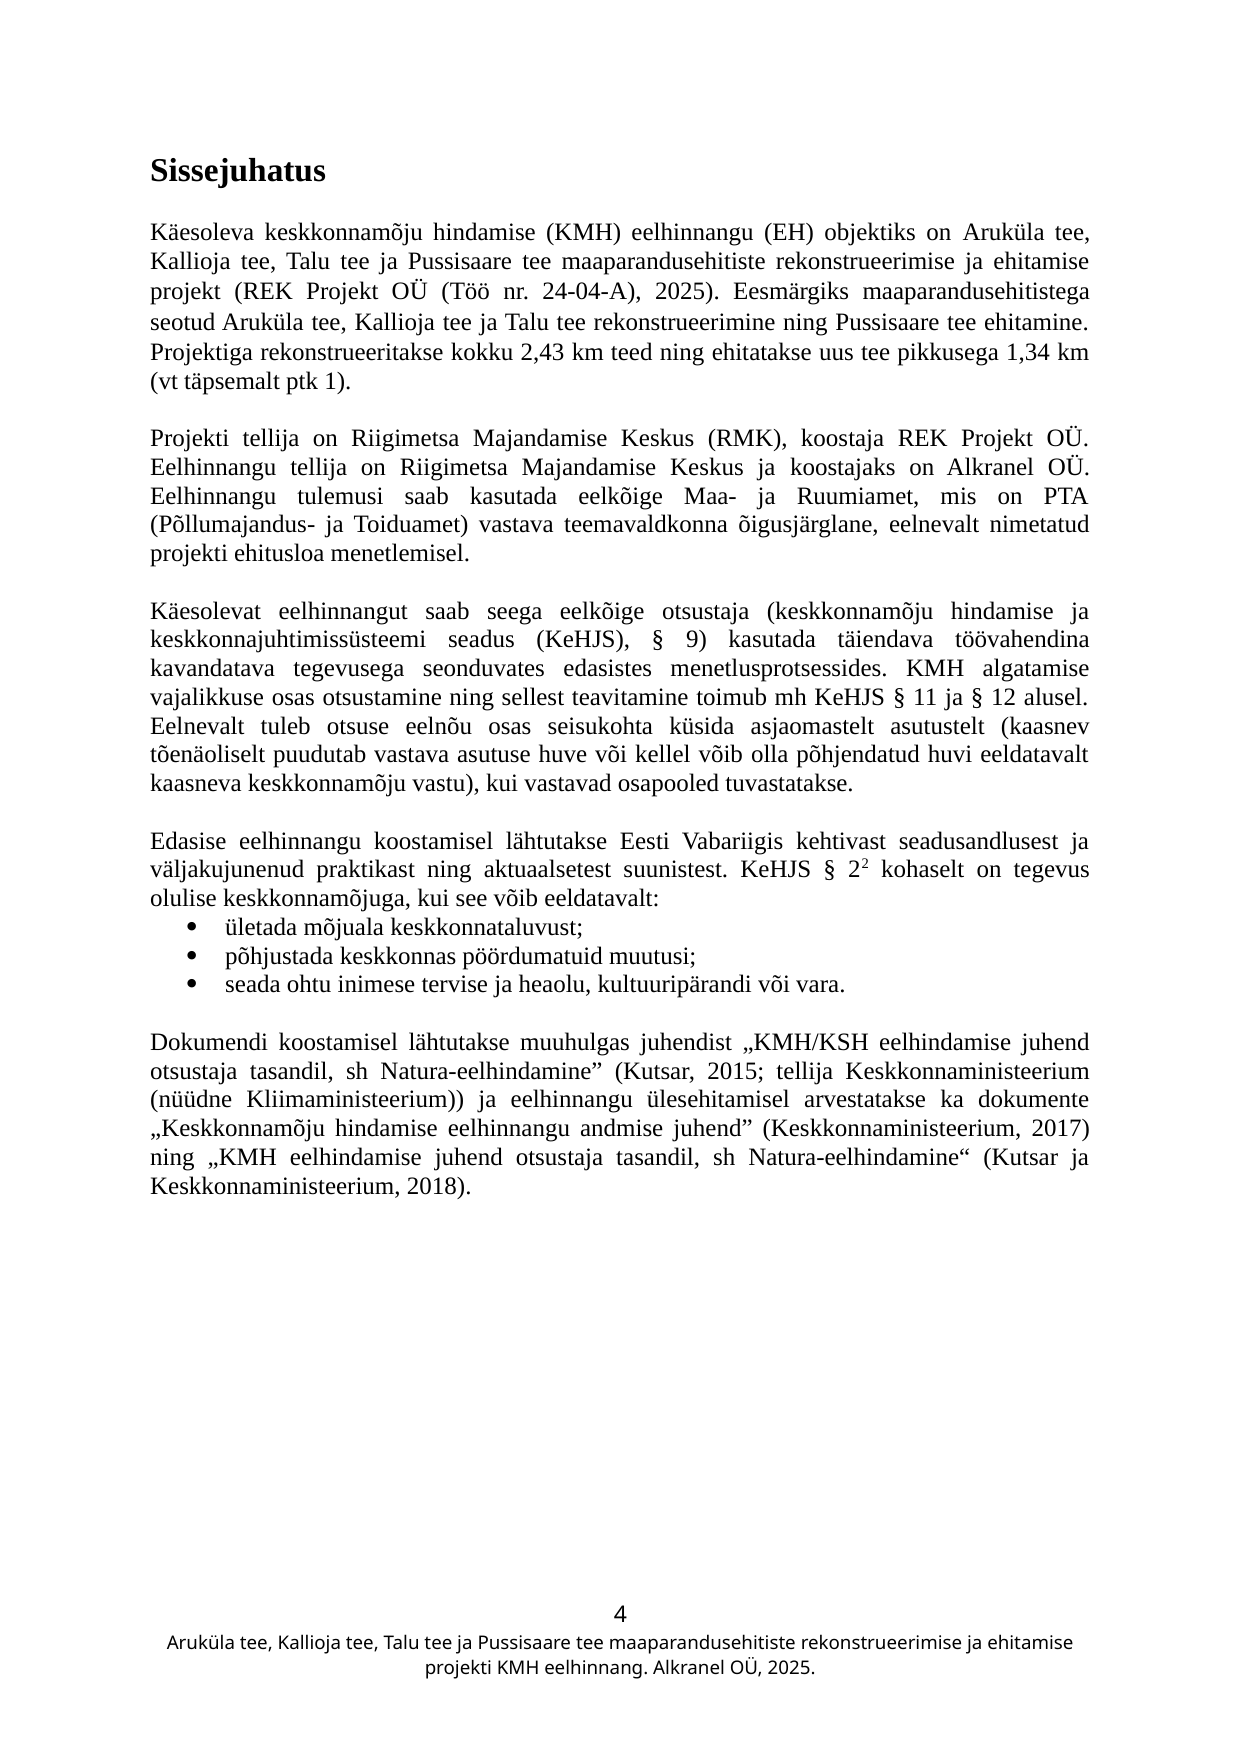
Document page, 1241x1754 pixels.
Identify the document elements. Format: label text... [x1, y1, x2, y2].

text Käesolevat eelhinnangut saab seega eelkõige otsustaja (keskkonnamõju hindamise ja keskkonnajuhtimissüsteemi seadus (KeHJS), § 9) kasutada täiendava töövahendina kavandatava tegevusega seonduvates edasistes menetlusprotsessides. KMH algatamise vajalikkuse osas otsustamine ning sellest teavitamine toimub mh KeHJS § 11 ja § 12 alusel. Eelnevalt tuleb otsuse eelnõu osas seisukohta küsida asjaomastelt asutustelt (kaasnev tõenäoliselt puudutab vastava asutuse huve või kellel võib olla põhjendatud huvi eeldatavalt kaasneva keskkonnamõju vastu), kui vastavad osapooled tuvastatakse. [150, 596, 1090, 797]
text Edasise eelhinnangu koostamisel lähtutakse Eesti Vabariigis kehtivast seadusandlusest ja väljakujunenud praktikast ning aktuaalsetest suunistest. KeHJS § 22 kohaselt on tegevus olulise keskkonnamõjuga, kui see võib eeldatavalt: [150, 826, 1090, 912]
text Dokumendi koostamisel lähtutakse muuhulgas juhendist „KMH/KSH eelhindamise juhend otsustaja tasandil, sh Natura-eelhindamine” (Kutsar, 2015; tellija Keskkonnaministeerium (nüüdne Kliimaministeerium)) ja eelhinnangu ülesehitamisel arvestatakse ka dokumente „Keskkonnamõju hindamise eelhinnangu andmise juhend” (Keskkonnaministeerium, 2017) ning „KMH eelhindamise juhend otsustaja tasandil, sh Natura-eelhindamine“ (Kutsar ja Keskkonnaministeerium, 2018). [150, 1027, 1090, 1199]
list ületada mõjuala keskkonnataluvust; [187, 912, 1090, 941]
text Käesoleva keskkonnamõju hindamise (KMH) eelhinnangu (EH) objektiks on Aruküla tee, Kallioja tee, Talu tee ja Pussisaare tee maaparandusehitiste rekonstrueerimise ja ehitamise projekt (REK Projekt OÜ (Töö nr. 24-04-A), 2025). Eesmärgiks maaparandusehitistega seotud Aruküla tee, Kallioja tee ja Talu tee rekonstrueerimine ning Pussisaare tee ehitamine. Projektiga rekonstrueeritakse kokku 2,43 km teed ning ehitatakse uus tee pikkusega 1,34 km (vt täpsemalt ptk 1). [150, 217, 1090, 394]
subtitle Sissejuhatus [150, 150, 1090, 188]
list põhjustada keskkonnas pöördumatuid muutusi; [187, 941, 1090, 969]
text Projekti tellija on Riigimetsa Majandamise Keskus (RMK), koostaja REK Projekt OÜ. Eelhinnangu tellija on Riigimetsa Majandamise Keskus ja koostajaks on Alkranel OÜ. Eelhinnangu tulemusi saab kasutada eelkõige Maa- ja Ruumiamet, mis on PTA (Põllumajandus- ja Toiduamet) vastava teemavaldkonna õigusjärglane, eelnevalt nimetatud projekti ehitusloa menetlemisel. [150, 423, 1090, 567]
list seada ohtu inimese tervise ja heaolu, kultuuripärandi või vara. [187, 969, 1090, 998]
